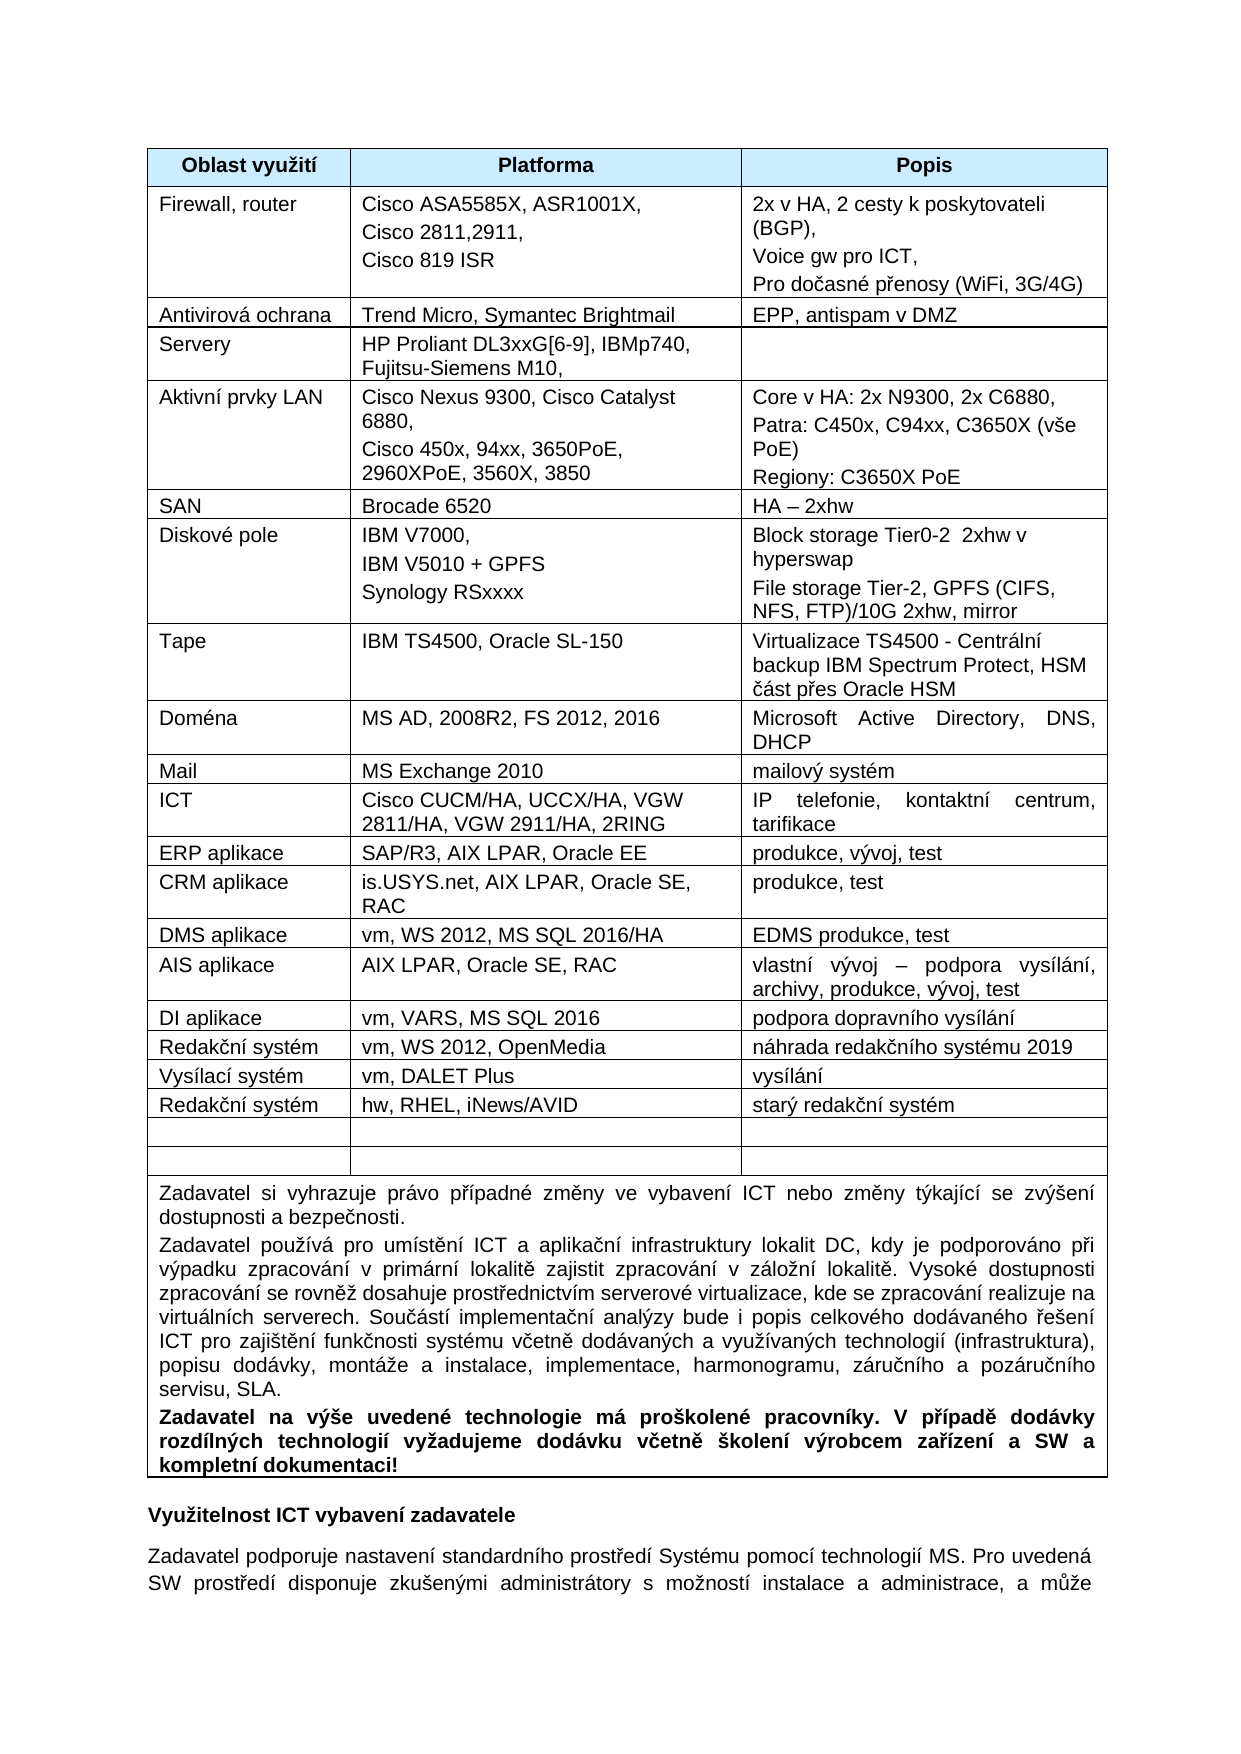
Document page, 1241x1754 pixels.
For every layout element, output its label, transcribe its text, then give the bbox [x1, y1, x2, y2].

table_cell [148, 1147, 350, 1175]
table_cell Antivirová ochrana [148, 298, 350, 326]
table_cell Microsoft Active Directory, DNS, DHCP [742, 701, 1107, 753]
table_cell Vysílací systém [148, 1060, 350, 1088]
table_cell Trend Micro, Symantec Brightmail [351, 298, 741, 326]
table_cell Core v HA: 2x N9300, 2x C6880, Patra: C450x, C94xx, C3650X (vše PoE) Regiony: C3650X PoE [742, 381, 1107, 489]
table_cell Brocade 6520 [351, 490, 741, 518]
table_cell SAP/R3, AIX LPAR, Oracle EE [351, 837, 741, 865]
table_cell [351, 1147, 741, 1175]
table_cell CRM aplikace [148, 866, 350, 918]
table_cell Virtualizace TS4500 - Centrální backup IBM Spectrum Protect, HSM část přes Oracle HSM [742, 624, 1107, 700]
table_header Popis [742, 149, 1107, 186]
table_cell IBM V7000, IBM V5010 + GPFS Synology RSxxxx [351, 519, 741, 623]
table_cell Zadavatel si vyhrazuje právo případné změny ve vybavení ICT nebo změny týkající se zvýšení dostupnosti a bezpečnosti. Zadavatel používá pro umístění ICT a aplikační infrastruktury lokalit DC, kdy je podporováno při výpadku zpracování v primární lokalitě zajistit zpracování v záložní lokalitě. Vysoké dostupnosti zpracování se rovněž dosahuje prostřednictvím serverové virtualizace, kde se zpracování realizuje na virtuálních serverech. Součástí implementační analýzy bude i popis celkového dodávaného řešení ICT pro zajištění funkčnosti systému včetně dodávaných a využívaných technologií (infrastruktura), popisu dodávky, montáže a instalace, implementace, harmonogramu, záručního a pozáručního servisu, SLA. Zadavatel na výše uvedené technologie má proškolené pracovníky. V případě dodávky rozdílných technologií vyžadujeme dodávku včetně školení výrobcem zařízení a SW a kompletní dokumentaci! [148, 1176, 1107, 1476]
table_cell ERP aplikace [148, 837, 350, 865]
table_cell hw, RHEL, iNews/AVID [351, 1089, 741, 1117]
table_cell Redakční systém [148, 1031, 350, 1059]
table_cell Servery [148, 328, 350, 379]
table_cell [742, 1147, 1107, 1175]
table_cell vm, DALET Plus [351, 1060, 741, 1088]
table_cell Tape [148, 624, 350, 700]
table_cell [351, 1118, 741, 1146]
table_cell Doména [148, 701, 350, 753]
table_cell produkce, vývoj, test [742, 837, 1107, 865]
table_cell vm, WS 2012, OpenMedia [351, 1031, 741, 1059]
table_cell DMS aplikace [148, 919, 350, 947]
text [148, 1544, 1093, 1595]
table_cell Firewall, router [148, 187, 350, 297]
table_cell produkce, test [742, 866, 1107, 918]
table_header Oblast využití [148, 149, 350, 186]
table_cell EDMS produkce, test [742, 919, 1107, 947]
table_cell 2x v HA, 2 cesty k poskytovateli (BGP), Voice gw pro ICT, Pro dočasné přenosy (WiFi, 3G/4G) [742, 187, 1107, 297]
table_cell vm, WS 2012, MS SQL 2016/HA [351, 919, 741, 947]
table_cell [742, 1118, 1107, 1146]
table_cell IP telefonie, kontaktní centrum, tarifikace [742, 784, 1107, 836]
table_cell MS AD, 2008R2, FS 2012, 2016 [351, 701, 741, 753]
table_cell HA – 2xhw [742, 490, 1107, 518]
table_cell AIX LPAR, Oracle SE, RAC [351, 948, 741, 1000]
table_cell Cisco CUCM/HA, UCCX/HA, VGW 2811/HA, VGW 2911/HA, 2RING [351, 784, 741, 836]
table_cell vysílání [742, 1060, 1107, 1088]
table_cell starý redakční systém [742, 1089, 1107, 1117]
table_cell Mail [148, 755, 350, 783]
table_cell podpora dopravního vysílání [742, 1001, 1107, 1029]
table_cell is.USYS.net, AIX LPAR, Oracle SE, RAC [351, 866, 741, 918]
table_cell IBM TS4500, Oracle SL-150 [351, 624, 741, 700]
table_cell AIS aplikace [148, 948, 350, 1000]
table_cell náhrada redakčního systému 2019 [742, 1031, 1107, 1059]
table_cell Cisco ASA5585X, ASR1001X, Cisco 2811,2911, Cisco 819 ISR [351, 187, 741, 297]
table_cell Diskové pole [148, 519, 350, 623]
table_cell Cisco Nexus 9300, Cisco Catalyst 6880, Cisco 450x, 94xx, 3650PoE, 2960XPoE, 3560X, 3850 [351, 381, 741, 489]
table_cell mailový systém [742, 755, 1107, 783]
table_cell HP Proliant DL3xxG[6-9], IBMp740, Fujitsu-Siemens M10, [351, 328, 741, 379]
table_cell vm, VARS, MS SQL 2016 [351, 1001, 741, 1029]
table_cell ICT [148, 784, 350, 836]
table_cell Redakční systém [148, 1089, 350, 1117]
table_cell EPP, antispam v DMZ [742, 298, 1107, 326]
table_cell vlastní vývoj – podpora vysílání, archivy, produkce, vývoj, test [742, 948, 1107, 1000]
table_cell MS Exchange 2010 [351, 755, 741, 783]
table_cell Aktivní prvky LAN [148, 381, 350, 489]
table_cell DI aplikace [148, 1001, 350, 1029]
table_cell Block storage Tier0-2 2xhw v hyperswap File storage Tier-2, GPFS (CIFS, NFS, FTP)/10G 2xhw, mirror [742, 519, 1107, 623]
table_cell [742, 328, 1107, 379]
table_header Platforma [351, 149, 741, 186]
table_cell [148, 1118, 350, 1146]
subtitle Využitelnost ICT vybavení zadavatele [148, 1502, 1093, 1526]
table_cell SAN [148, 490, 350, 518]
